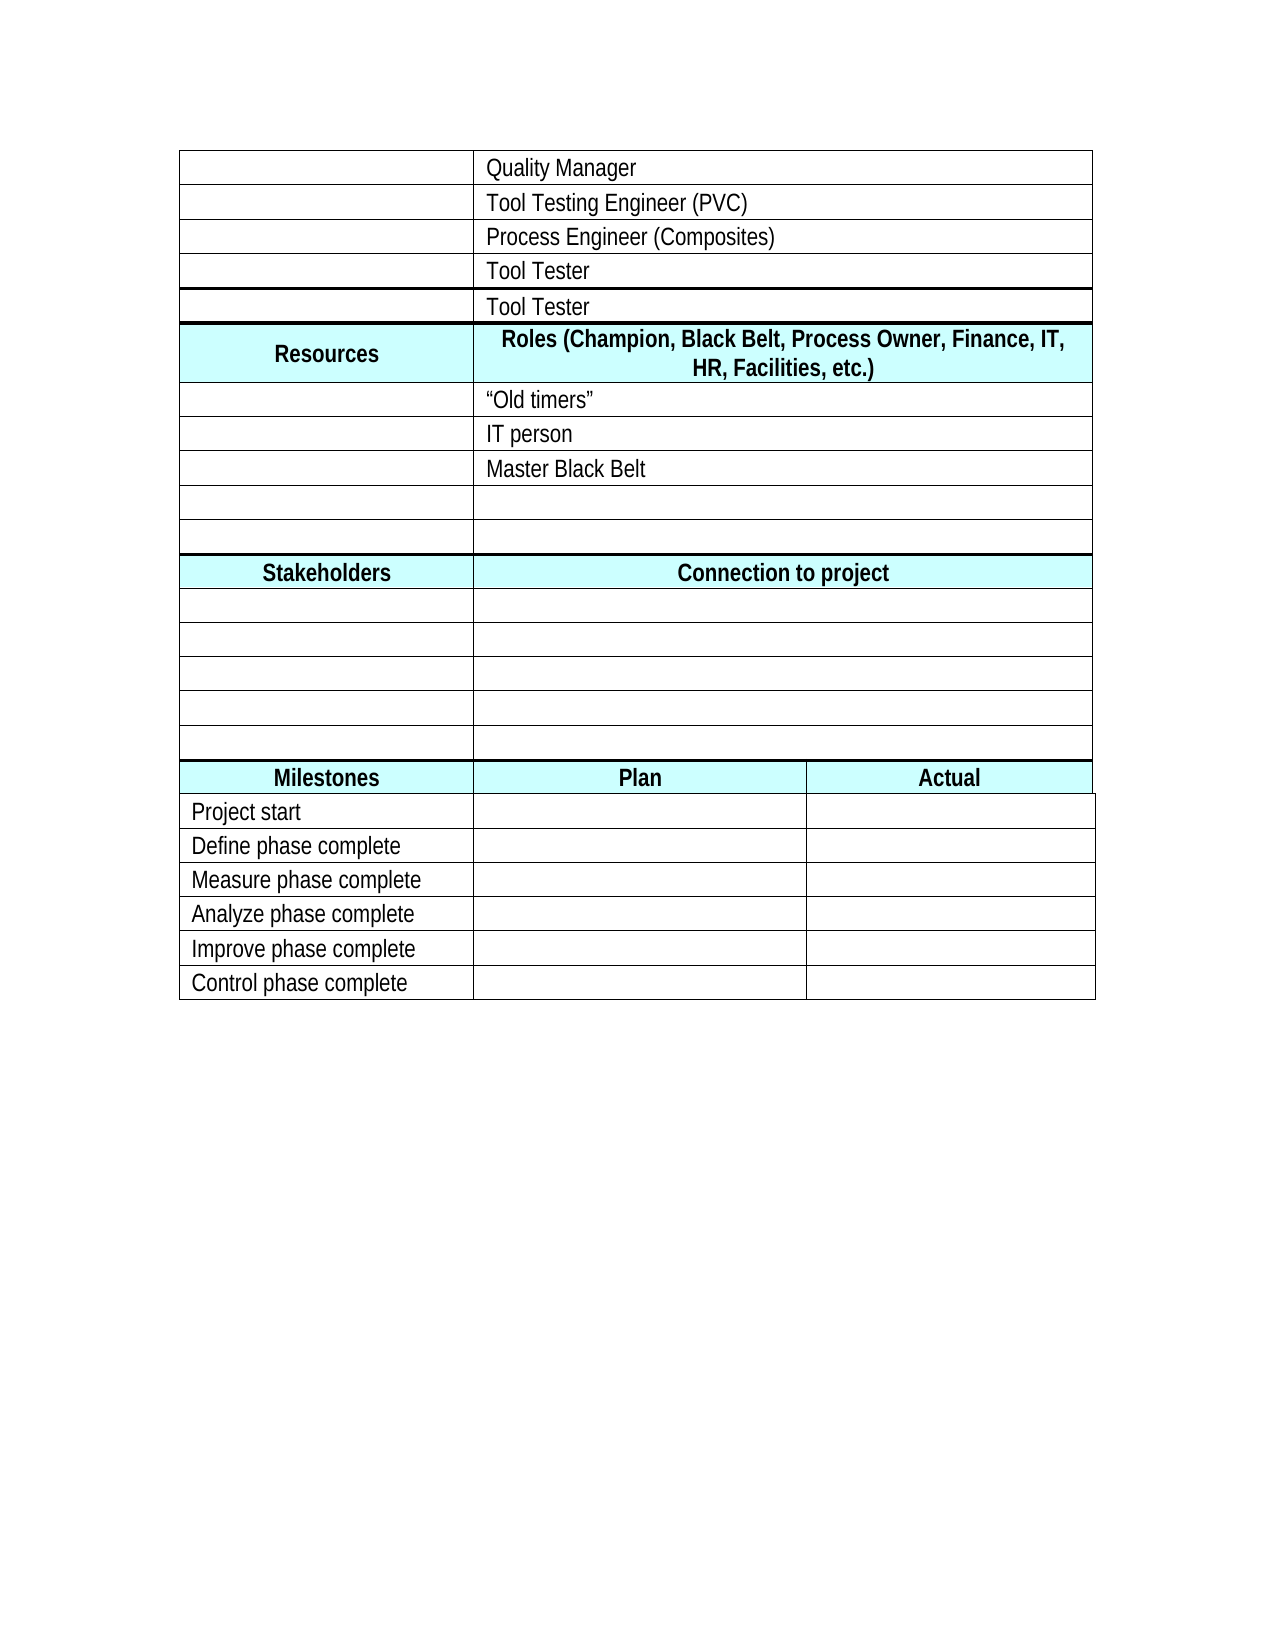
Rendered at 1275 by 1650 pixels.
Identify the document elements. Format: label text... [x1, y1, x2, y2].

table_cell Tool Tester [474, 254, 1092, 287]
table_cell [807, 829, 1095, 862]
table_cell Analyze phase complete [180, 897, 473, 930]
table_cell [180, 520, 473, 553]
table_cell [180, 417, 473, 450]
table_cell “Old timers” [474, 383, 1092, 416]
table_cell Tool Testing Engineer (PVC) [474, 185, 1092, 218]
table_cell Milestones [180, 762, 473, 793]
table_cell [474, 589, 1092, 622]
table_cell [474, 726, 1092, 759]
table_cell [474, 794, 806, 827]
table_cell Tool Tester [474, 290, 1092, 321]
table_cell [180, 589, 473, 622]
table_cell Roles (Champion, Black Belt, Process Owner, Finance, IT, HR, Facilities, etc.) [474, 325, 1092, 382]
table_cell Process Engineer (Composites) [474, 220, 1092, 253]
table_cell Resources [180, 325, 473, 382]
table_cell [180, 451, 473, 484]
table_cell [180, 486, 473, 519]
table_cell [180, 623, 473, 656]
table_cell [180, 151, 473, 184]
table_cell Master Black Belt [474, 451, 1092, 484]
table_cell [180, 220, 473, 253]
table_cell Plan [474, 762, 806, 793]
table_cell Actual [807, 762, 1092, 793]
table_cell [180, 726, 473, 759]
table_cell [180, 383, 473, 416]
table_cell [180, 254, 473, 287]
table_cell Stakeholders [180, 556, 473, 587]
table_cell [474, 931, 806, 964]
table_cell [474, 966, 806, 999]
table_cell Project start [180, 794, 473, 827]
table_cell [474, 897, 806, 930]
table_cell [807, 897, 1095, 930]
table_cell [807, 794, 1095, 827]
table_cell [474, 829, 806, 862]
table_cell [807, 966, 1095, 999]
table_cell [474, 623, 1092, 656]
table_cell [474, 691, 1092, 724]
table_cell [474, 863, 806, 896]
table_cell [180, 691, 473, 724]
table_cell [474, 486, 1092, 519]
table_cell Measure phase complete [180, 863, 473, 896]
table_cell [474, 520, 1092, 553]
table_cell Quality Manager [474, 151, 1092, 184]
table_cell Improve phase complete [180, 931, 473, 964]
table_cell [807, 863, 1095, 896]
table_cell [807, 931, 1095, 964]
table_cell [180, 185, 473, 218]
table_cell Define phase complete [180, 829, 473, 862]
table_cell Connection to project [474, 556, 1092, 587]
table_cell Control phase complete [180, 966, 473, 999]
table_cell [474, 657, 1092, 690]
table_cell IT person [474, 417, 1092, 450]
table_cell [180, 657, 473, 690]
table_cell [180, 290, 473, 321]
